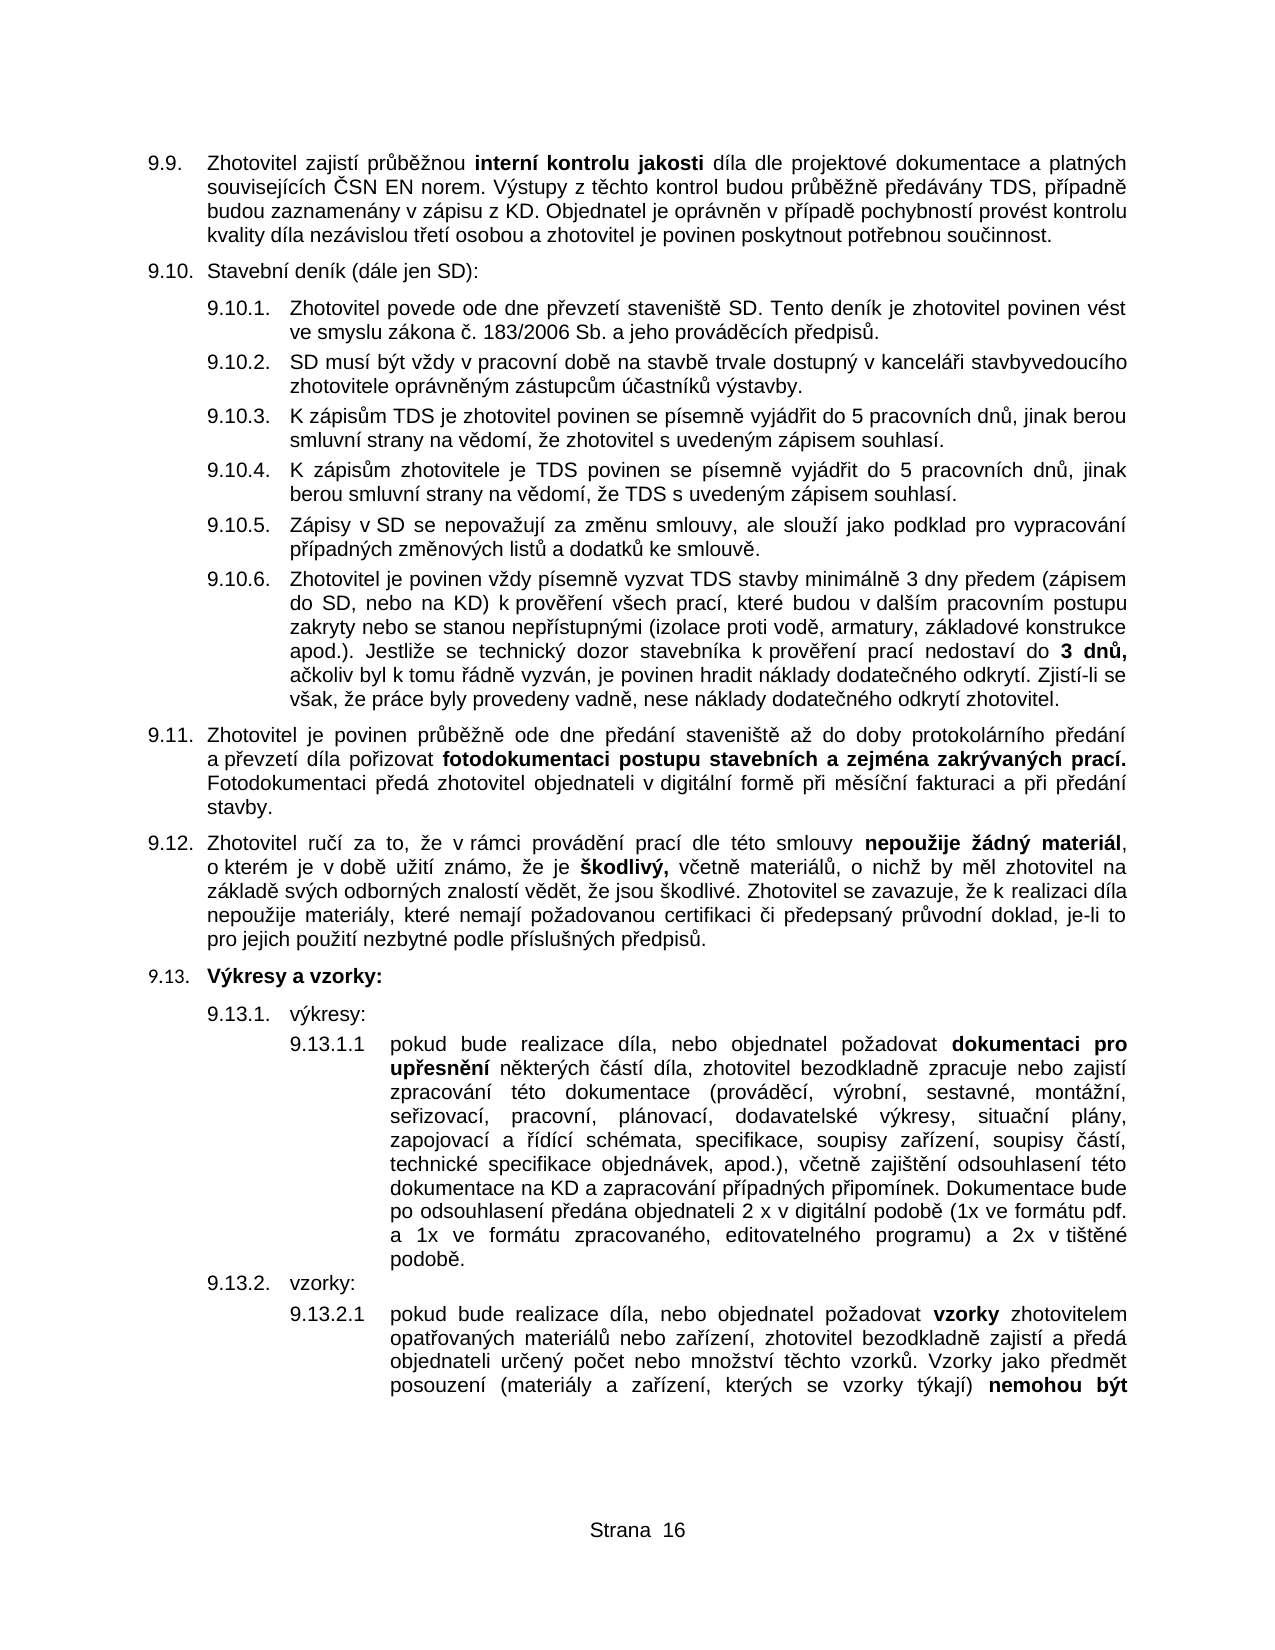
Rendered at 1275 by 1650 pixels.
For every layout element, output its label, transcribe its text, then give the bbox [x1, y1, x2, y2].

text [289, 1301, 1127, 1397]
text Výkresy a vzorky: [148, 963, 1127, 989]
text Zhotovitel je povinen průběžně ode dne předání staveniště až do doby protokolárního předání a převzetí díla pořizovat fotodokumentaci postupu stavebních a zejména zakrývaných prací. Fotodokumentaci předá zhotovitel objednateli v digitální formě při měsíční fakturaci a při předání stavby. [148, 723, 1127, 819]
text K zápisům zhotovitele je TDS povinen se písemně vyjádřit do 5 pracovních dnů, jinak berou smluvní strany na vědomí, že TDS s uvedeným zápisem souhlasí. [207, 458, 1127, 506]
text Stavební deník (dále jen SD): [148, 259, 1127, 283]
text Zhotovitel ručí za to, že v rámci provádění prací dle této smlouvy nepoužije žádný materiál, o kterém je v době užití známo, že je škodlivý, včetně materiálů, o nichž by měl zhotovitel na základě svých odborných znalostí vědět, že jsou škodlivé. Zhotovitel se zavazuje, že k realizaci díla nepoužije materiály, které nemají požadovanou certifikaci či předepsaný průvodní doklad, je-li to pro jejich použití nezbytné podle příslušných předpisů. [148, 831, 1127, 951]
text výkresy: [207, 1001, 1127, 1025]
text vzorky: [207, 1271, 1127, 1295]
text Zhotovitel zajistí průběžnou interní kontrolu jakosti díla dle projektové dokumentace a platných souvisejících ČSN EN norem. Výstupy z těchto kontrol budou průběžně předávány TDS, případně budou zaznamenány v zápisu z KD. Objednatel je oprávněn v případě pochybností provést kontrolu kvality díla nezávislou třetí osobou a zhotovitel je povinen poskytnout potřebnou součinnost. [148, 151, 1127, 247]
text Zhotovitel je povinen vždy písemně vyzvat TDS stavby minimálně 3 dny předem (zápisem do SD, nebo na KD) k prověření všech prací, které budou v dalším pracovním postupu zakryty nebo se stanou nepřístupnými (izolace proti vodě, armatury, základové konstrukce apod.). Jestliže se technický dozor stavebníka k prověření prací nedostaví do 3 dnů, ačkoliv byl k tomu řádně vyzván, je povinen hradit náklady dodatečného odkrytí. Zjistí-li se však, že práce byly provedeny vadně, nese náklady dodatečného odkrytí zhotovitel. [207, 567, 1127, 710]
text SD musí být vždy v pracovní době na stavbě trvale dostupný v kanceláři stavbyvedoucího zhotovitele oprávněným zástupcům účastníků výstavby. [207, 350, 1127, 398]
text pokud bude realizace díla, nebo objednatel požadovat dokumentaci pro upřesnění některých částí díla, zhotovitel bezodkladně zpracuje nebo zajistí zpracování této dokumentace (prováděcí, výrobní, sestavné, montážní, seřizovací, pracovní, plánovací, dodavatelské výkresy, situační plány, zapojovací a řídící schémata, specifikace, soupisy zařízení, soupisy částí, technické specifikace objednávek, apod.), včetně zajištění odsouhlasení této dokumentace na KD a zapracování případných připomínek. Dokumentace bude po odsouhlasení předána objednateli 2 x v digitální podobě (1x ve formátu pdf. a 1x ve formátu zpracovaného, editovatelného programu) a 2x v tištěné podobě. [289, 1032, 1127, 1271]
text K zápisům TDS je zhotovitel povinen se písemně vyjádřit do 5 pracovních dnů, jinak berou smluvní strany na vědomí, že zhotovitel s uvedeným zápisem souhlasí. [207, 404, 1127, 452]
text Zhotovitel povede ode dne převzetí staveniště SD. Tento deník je zhotovitel povinen vést ve smyslu zákona č. 183/2006 Sb. a jeho prováděcích předpisů. [207, 296, 1127, 344]
text Zápisy v SD se nepovažují za změnu smlouvy, ale slouží jako podklad pro vypracování případných změnových listů a dodatků ke smlouvě. [207, 512, 1127, 560]
